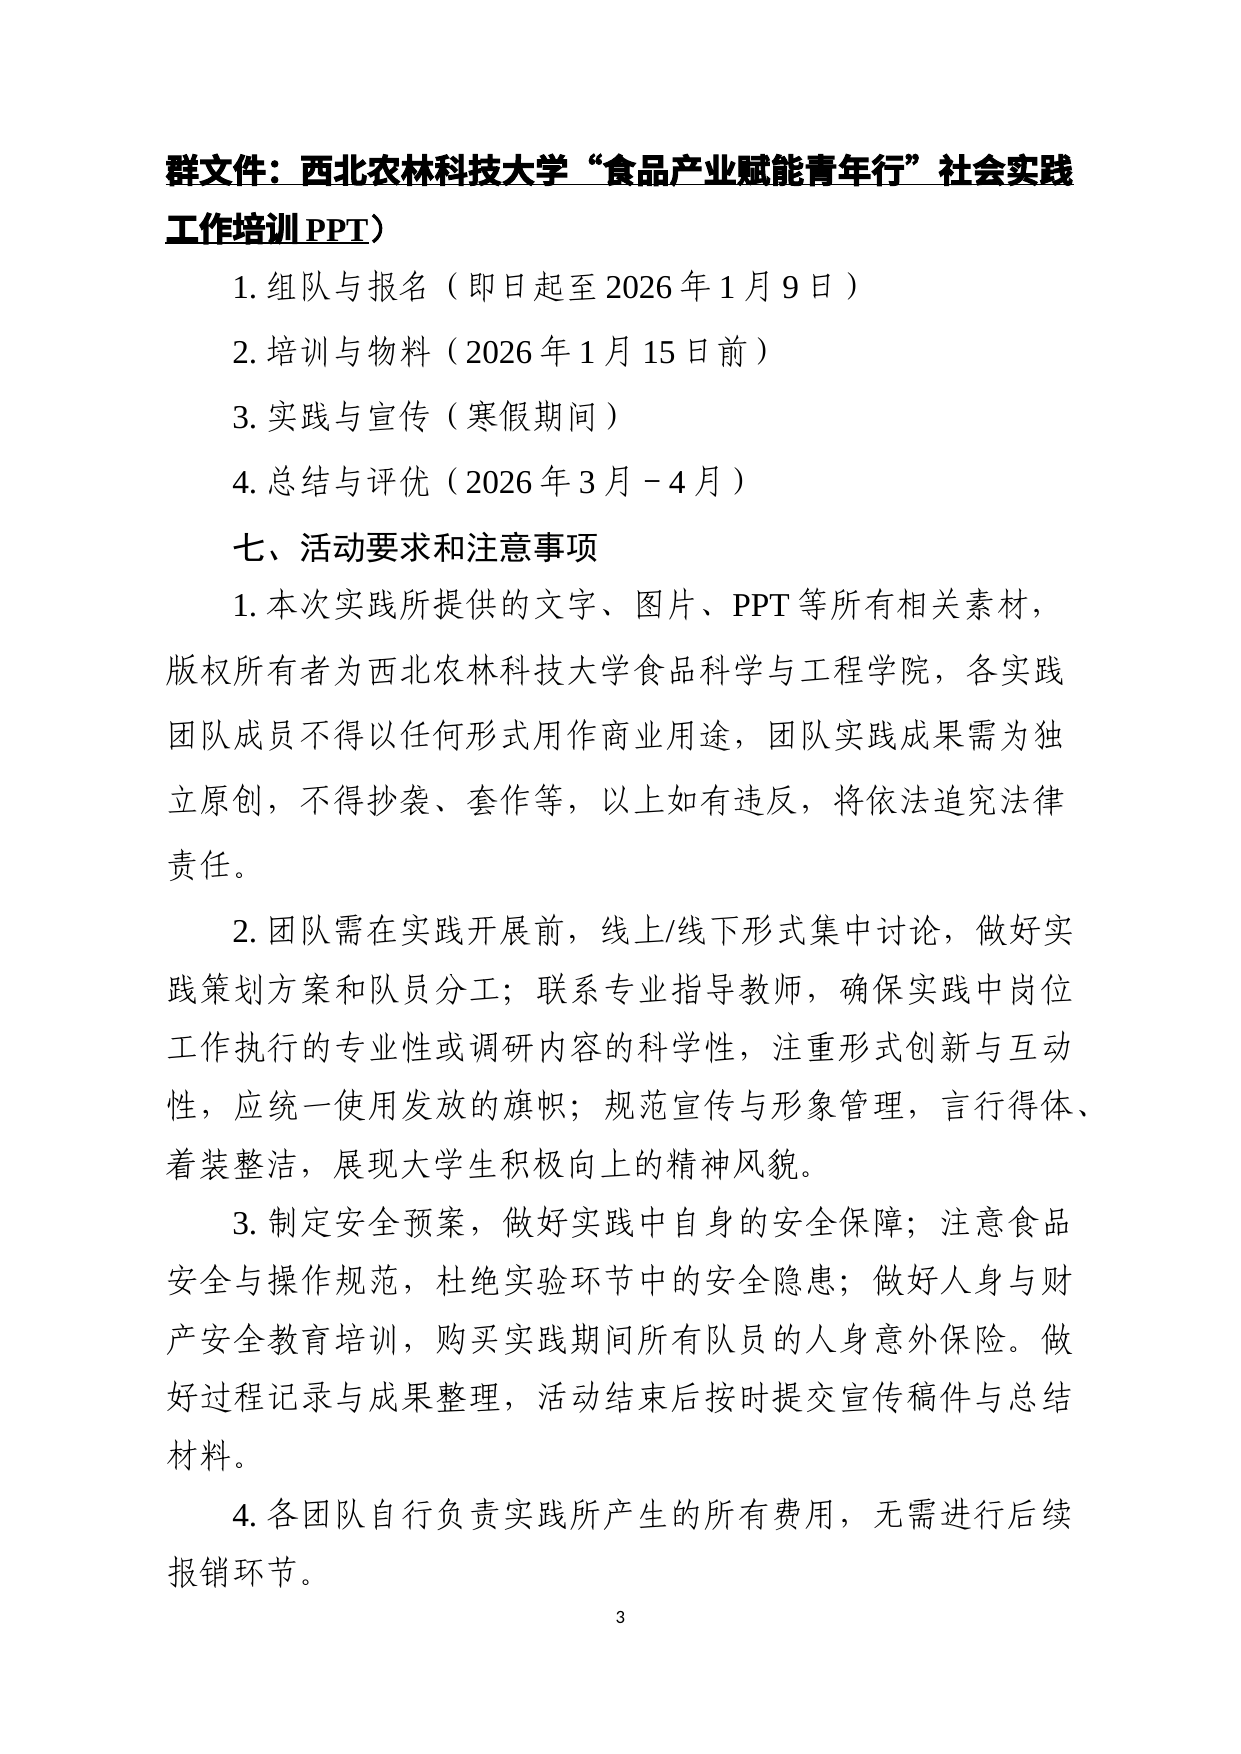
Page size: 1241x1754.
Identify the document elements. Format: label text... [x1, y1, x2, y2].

text 2. 培训与物料（2026年1月15日前） [165, 318, 1075, 383]
text 3. 制定安全预案，做好实践中自身的安全保障；注意食品安全与操作规范，杜绝实验环节中的安全隐患；做好人身与财产安全教育培训，购买实践期间所有队员的人身意外保险。做好过程记录与成果整理，活动结束后按时提交宣传稿件与总结材料。 [165, 1188, 1075, 1479]
text 七、活动要求和注意事项 [165, 513, 1075, 571]
text 4. 各团队自行负责实践所产生的所有费用，无需进行后续报销环节。 [165, 1479, 1075, 1596]
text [165, 136, 1075, 253]
text 3. 实践与宣传（寒假期间） [165, 383, 1075, 448]
text 4. 总结与评优（2026年3月－4月） [165, 448, 1075, 513]
text 1. 本次实践所提供的文字、图片、PPT等所有相关素材，版权所有者为西北农林科技大学食品科学与工程学院，各实践团队成员不得以任何形式用作商业用途，团队实践成果需为独立原创，不得抄袭、套作等，以上如有违反，将依法追究法律责任。 [165, 571, 1075, 896]
text 1. 组队与报名（即日起至2026年1月9日） [165, 253, 1075, 318]
text 2. 团队需在实践开展前，线上/线下形式集中讨论，做好实践策划方案和队员分工；联系专业指导教师，确保实践中岗位工作执行的专业性或调研内容的科学性，注重形式创新与互动性，应统一使用发放的旗帜；规范宣传与形象管理，言行得体、着装整洁，展现大学生积极向上的精神风貌。 [165, 896, 1075, 1188]
